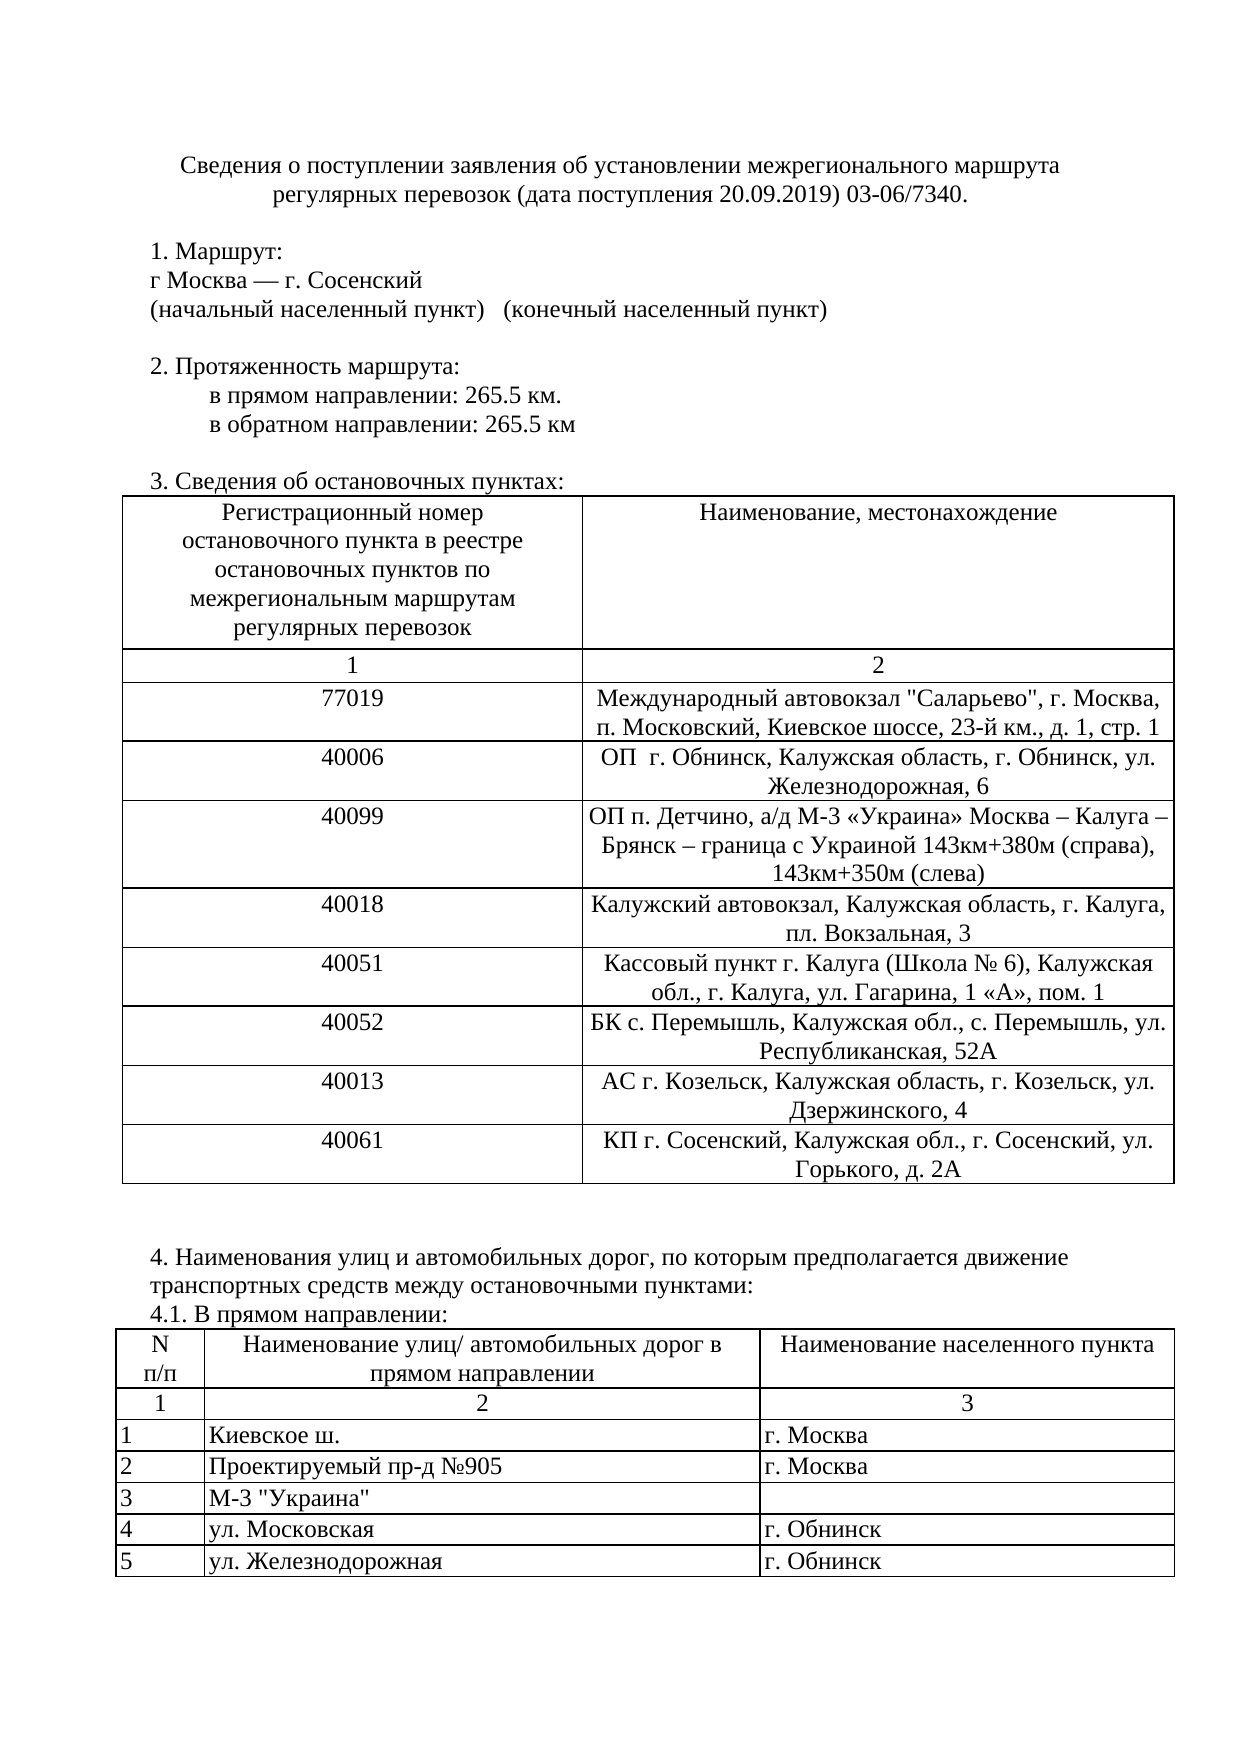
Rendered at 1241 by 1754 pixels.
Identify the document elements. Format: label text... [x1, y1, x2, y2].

table_cell 40051 [123, 948, 582, 1005]
table_cell 1 [117, 1420, 204, 1450]
table_cell 40006 [123, 742, 582, 799]
table_cell КП г. Сосенский, Калужская обл., г. Сосенский, ул. Горького, д. 2А [583, 1125, 1173, 1183]
table_cell 2 [117, 1452, 204, 1481]
text в обратном направлении: 265.5 км [150, 409, 1090, 437]
table_cell Кассовый пункт г. Калуга (Школа № 6), Калужская обл., г. Калуга, ул. Гагарина, 1 «А», пом. 1 [583, 948, 1173, 1005]
table_cell 40013 [123, 1066, 582, 1123]
table_cell ул. Московская [205, 1515, 759, 1544]
table_cell БК с. Перемышль, Калужская обл., с. Перемышль, ул. Республиканская, 52А [583, 1007, 1173, 1064]
table_cell М-3 "Украина" [205, 1483, 759, 1513]
text Сведения о поступлении заявления об установлении межрегионального маршрута регулярных перевозок (дата поступления 20.09.2019) 03-06/7340. [150, 150, 1090, 207]
table_header Наименование, местонахождение [583, 497, 1173, 648]
text г Москва — г. Сосенский [150, 265, 1090, 294]
table_cell 40018 [123, 889, 582, 946]
text 1. Маршрут: [150, 236, 1090, 265]
table_cell 77019 [123, 683, 582, 740]
text в прямом направлении: 265.5 км. [150, 380, 1090, 409]
text (начальный населенный пункт) (конечный населенный пункт) [150, 294, 1090, 322]
table_cell 1 [123, 650, 582, 681]
table_header Наименование населенного пункта [761, 1330, 1174, 1387]
table_cell 1 [117, 1389, 204, 1418]
table_cell Киевское ш. [205, 1420, 759, 1450]
table_cell г. Обнинск [761, 1515, 1174, 1544]
table_cell 40052 [123, 1007, 582, 1064]
table_cell АС г. Козельск, Калужская область, г. Козельск, ул. Дзержинского, 4 [583, 1066, 1173, 1123]
text 4. Наименования улиц и автомобильных дорог, по которым предполагается движение транспортных средств между остановочными пунктами: [150, 1242, 1090, 1299]
table_cell 40061 [123, 1125, 582, 1183]
table_cell 5 [117, 1546, 204, 1576]
table_header Регистрационный номер остановочного пункта в реестре остановочных пунктов по межрегиональным маршрутам регулярных перевозок [123, 497, 582, 648]
text 2. Протяженность маршрута: [150, 351, 1090, 380]
table_cell ОП п. Детчино, а/д М-3 «Украина» Москва – Калуга – Брянск – граница с Украиной 143км+380м (справа), 143км+350м (слева) [583, 801, 1173, 887]
table_cell Калужский автовокзал, Калужская область, г. Калуга, пл. Вокзальная, 3 [583, 889, 1173, 946]
table_cell ул. Железнодорожная [205, 1546, 759, 1576]
table_cell 3 [117, 1483, 204, 1513]
table_cell 40099 [123, 801, 582, 887]
table_cell 2 [583, 650, 1173, 681]
table_cell г. Москва [761, 1452, 1174, 1481]
table_cell [761, 1483, 1174, 1513]
text 4.1. В прямом направлении: [150, 1299, 1090, 1328]
table_cell г. Обнинск [761, 1546, 1174, 1576]
table_cell 3 [761, 1389, 1174, 1418]
table_cell ОП г. Обнинск, Калужская область, г. Обнинск, ул. Железнодорожная, 6 [583, 742, 1173, 799]
table_cell Проектируемый пр-д №905 [205, 1452, 759, 1481]
table_cell 2 [205, 1389, 759, 1418]
table_cell Международный автовокзал "Саларьево", г. Москва, п. Московский, Киевское шоссе, 23-й км., д. 1, стр. 1 [583, 683, 1173, 740]
table_cell 4 [117, 1515, 204, 1544]
table_cell г. Москва [761, 1420, 1174, 1450]
table_header N п/п [117, 1330, 204, 1387]
table_header Наименование улиц/ автомобильных дорог в прямом направлении [205, 1330, 759, 1387]
text 3. Сведения об остановочных пунктах: [150, 466, 1090, 495]
